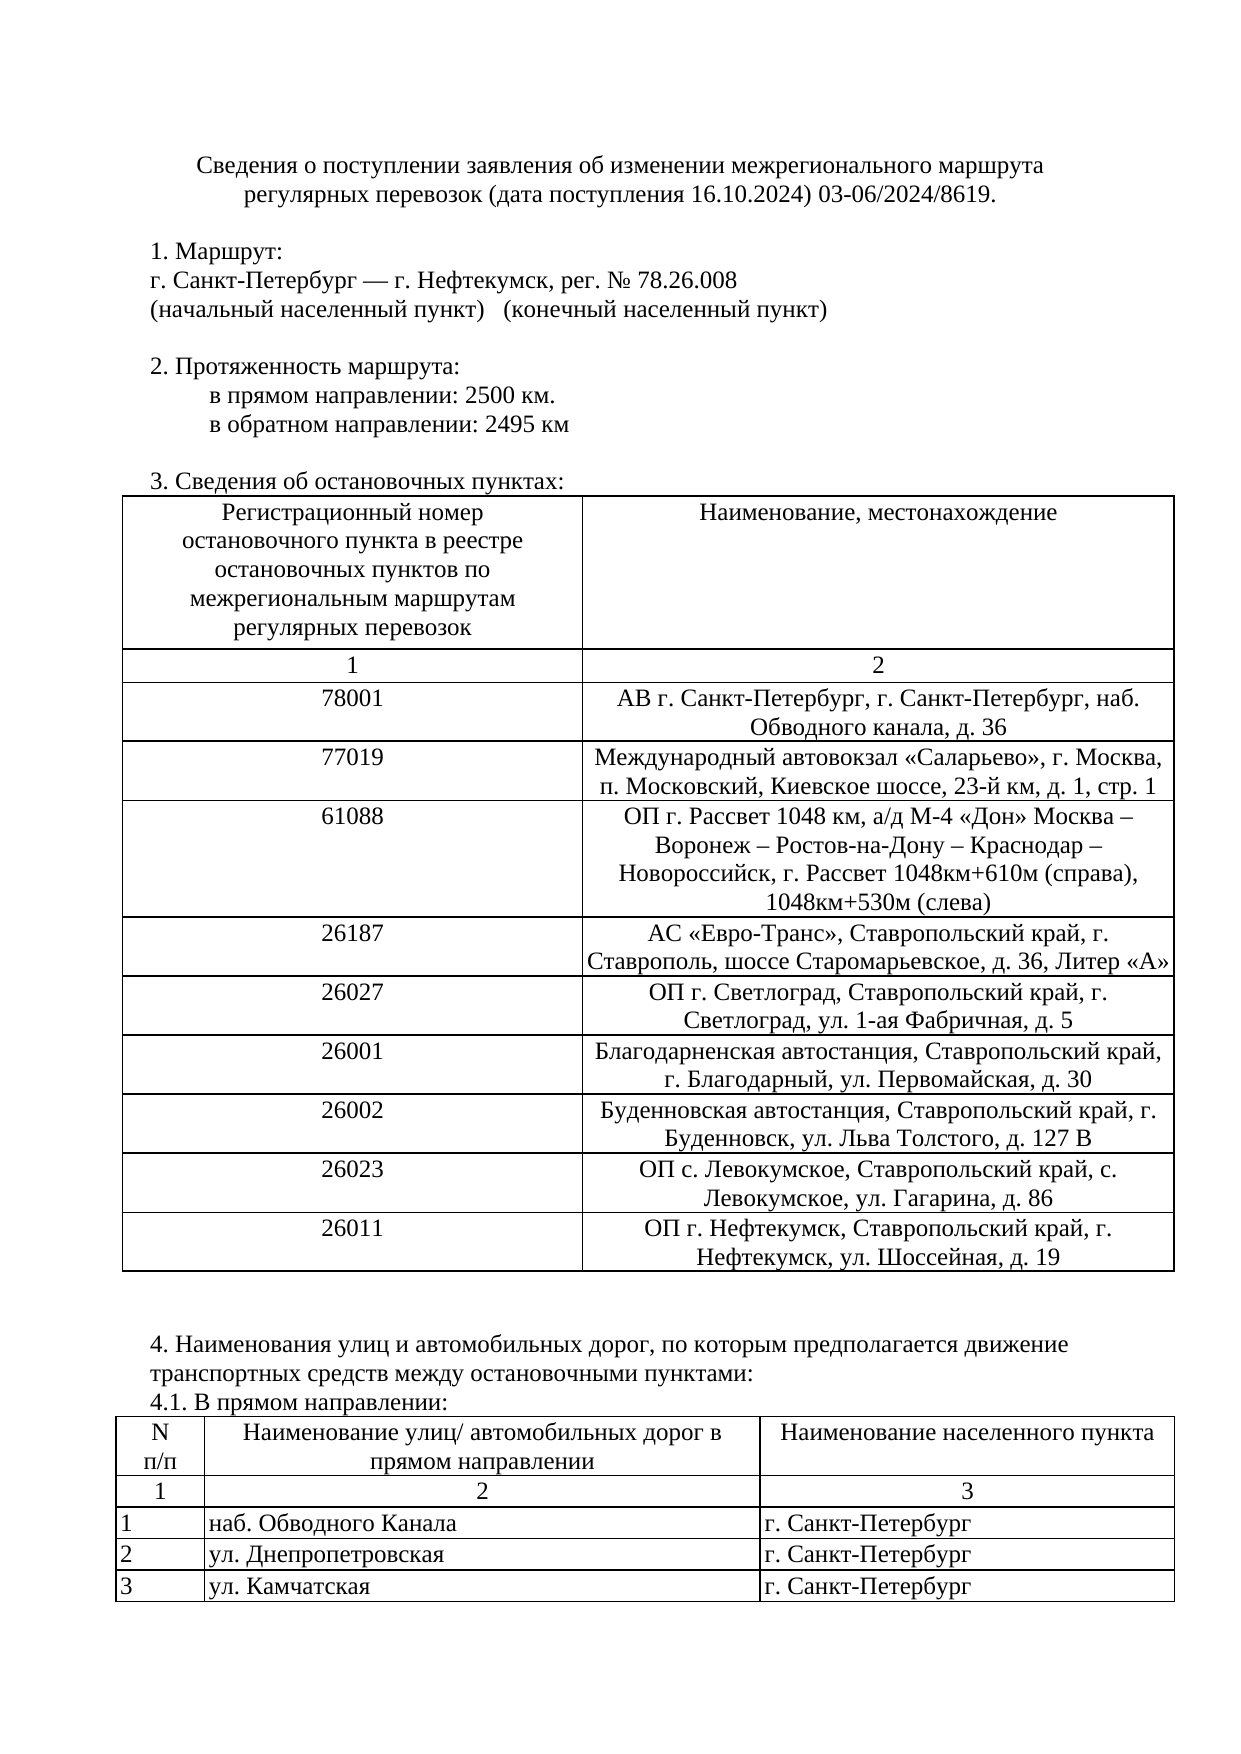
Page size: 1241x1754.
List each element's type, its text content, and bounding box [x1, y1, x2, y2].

text 1. Маршрут: [150, 236, 1090, 265]
table_header Наименование населенного пункта [761, 1417, 1174, 1475]
text в обратном направлении: 2495 км [150, 409, 1090, 437]
text (начальный населенный пункт) (конечный населенный пункт) [150, 294, 1090, 322]
table_cell 26001 [123, 1036, 582, 1093]
table_header Наименование, местонахождение [583, 497, 1173, 648]
table_cell 1 [123, 650, 582, 681]
text 2. Протяженность маршрута: [150, 351, 1090, 380]
table_cell ОП г. Нефтекумск, Ставропольский край, г. Нефтекумск, ул. Шоссейная, д. 19 [583, 1213, 1173, 1270]
table_cell ОП с. Левокумское, Ставропольский край, с. Левокумское, ул. Гагарина, д. 86 [583, 1154, 1173, 1211]
text Сведения о поступлении заявления об изменении межрегионального маршрута регулярных перевозок (дата поступления 16.10.2024) 03-06/2024/8619. [150, 150, 1090, 207]
text в прямом направлении: 2500 км. [150, 380, 1090, 409]
table_cell АВ г. Санкт-Петербург, г. Санкт-Петербург, наб. Обводного канала, д. 36 [583, 683, 1173, 740]
table_cell 2 [117, 1539, 204, 1569]
table_cell Благодарненская автостанция, Ставропольский край, г. Благодарный, ул. Первомайская, д. 30 [583, 1036, 1173, 1093]
table_cell Буденновская автостанция, Ставропольский край, г. Буденновск, ул. Льва Толстого, д. 127 В [583, 1095, 1173, 1152]
table_cell 3 [761, 1476, 1174, 1506]
table_cell 1 [117, 1508, 204, 1538]
table_cell ул. Камчатская [205, 1571, 759, 1601]
table_cell 1 [117, 1476, 204, 1506]
table_cell 26011 [123, 1213, 582, 1270]
table_cell 77019 [123, 742, 582, 799]
text г. Санкт-Петербург — г. Нефтекумск, рег. № 78.26.008 [150, 265, 1090, 294]
table_cell 2 [205, 1476, 759, 1506]
table_cell ул. Днепропетровская [205, 1539, 759, 1569]
table_cell наб. Обводного Канала [205, 1508, 759, 1538]
table_cell Международный автовокзал «Саларьево», г. Москва, п. Московский, Киевское шоссе, 23-й км, д. 1, стр. 1 [583, 742, 1173, 799]
table_cell г. Санкт-Петербург [761, 1508, 1174, 1538]
table_cell г. Санкт-Петербург [761, 1571, 1174, 1601]
table_cell 78001 [123, 683, 582, 740]
table_cell ОП г. Светлоград, Ставропольский край, г. Светлоград, ул. 1-ая Фабричная, д. 5 [583, 977, 1173, 1034]
table_header Наименование улиц/ автомобильных дорог в прямом направлении [205, 1417, 759, 1475]
table_cell 26027 [123, 977, 582, 1034]
table_cell АС «Евро-Транс», Ставропольский край, г. Ставрополь, шоссе Старомарьевское, д. 36, Литер «А» [583, 918, 1173, 975]
text 4.1. В прямом направлении: [150, 1387, 1090, 1416]
table_cell 3 [117, 1571, 204, 1601]
table_header Регистрационный номер остановочного пункта в реестре остановочных пунктов по межрегиональным маршрутам регулярных перевозок [123, 497, 582, 648]
table_cell 26187 [123, 918, 582, 975]
table_cell ОП г. Рассвет 1048 км, а/д М-4 «Дон» Москва – Воронеж – Ростов-на-Дону – Краснодар – Новороссийск, г. Рассвет 1048км+610м (справа), 1048км+530м (слева) [583, 801, 1173, 916]
table_cell 26002 [123, 1095, 582, 1152]
table_cell 61088 [123, 801, 582, 916]
text 4. Наименования улиц и автомобильных дорог, по которым предполагается движение транспортных средств между остановочными пунктами: [150, 1329, 1090, 1387]
table_cell г. Санкт-Петербург [761, 1539, 1174, 1569]
table_header N п/п [117, 1417, 204, 1475]
table_cell 26023 [123, 1154, 582, 1211]
text 3. Сведения об остановочных пунктах: [150, 466, 1090, 495]
table_cell 2 [583, 650, 1173, 681]
